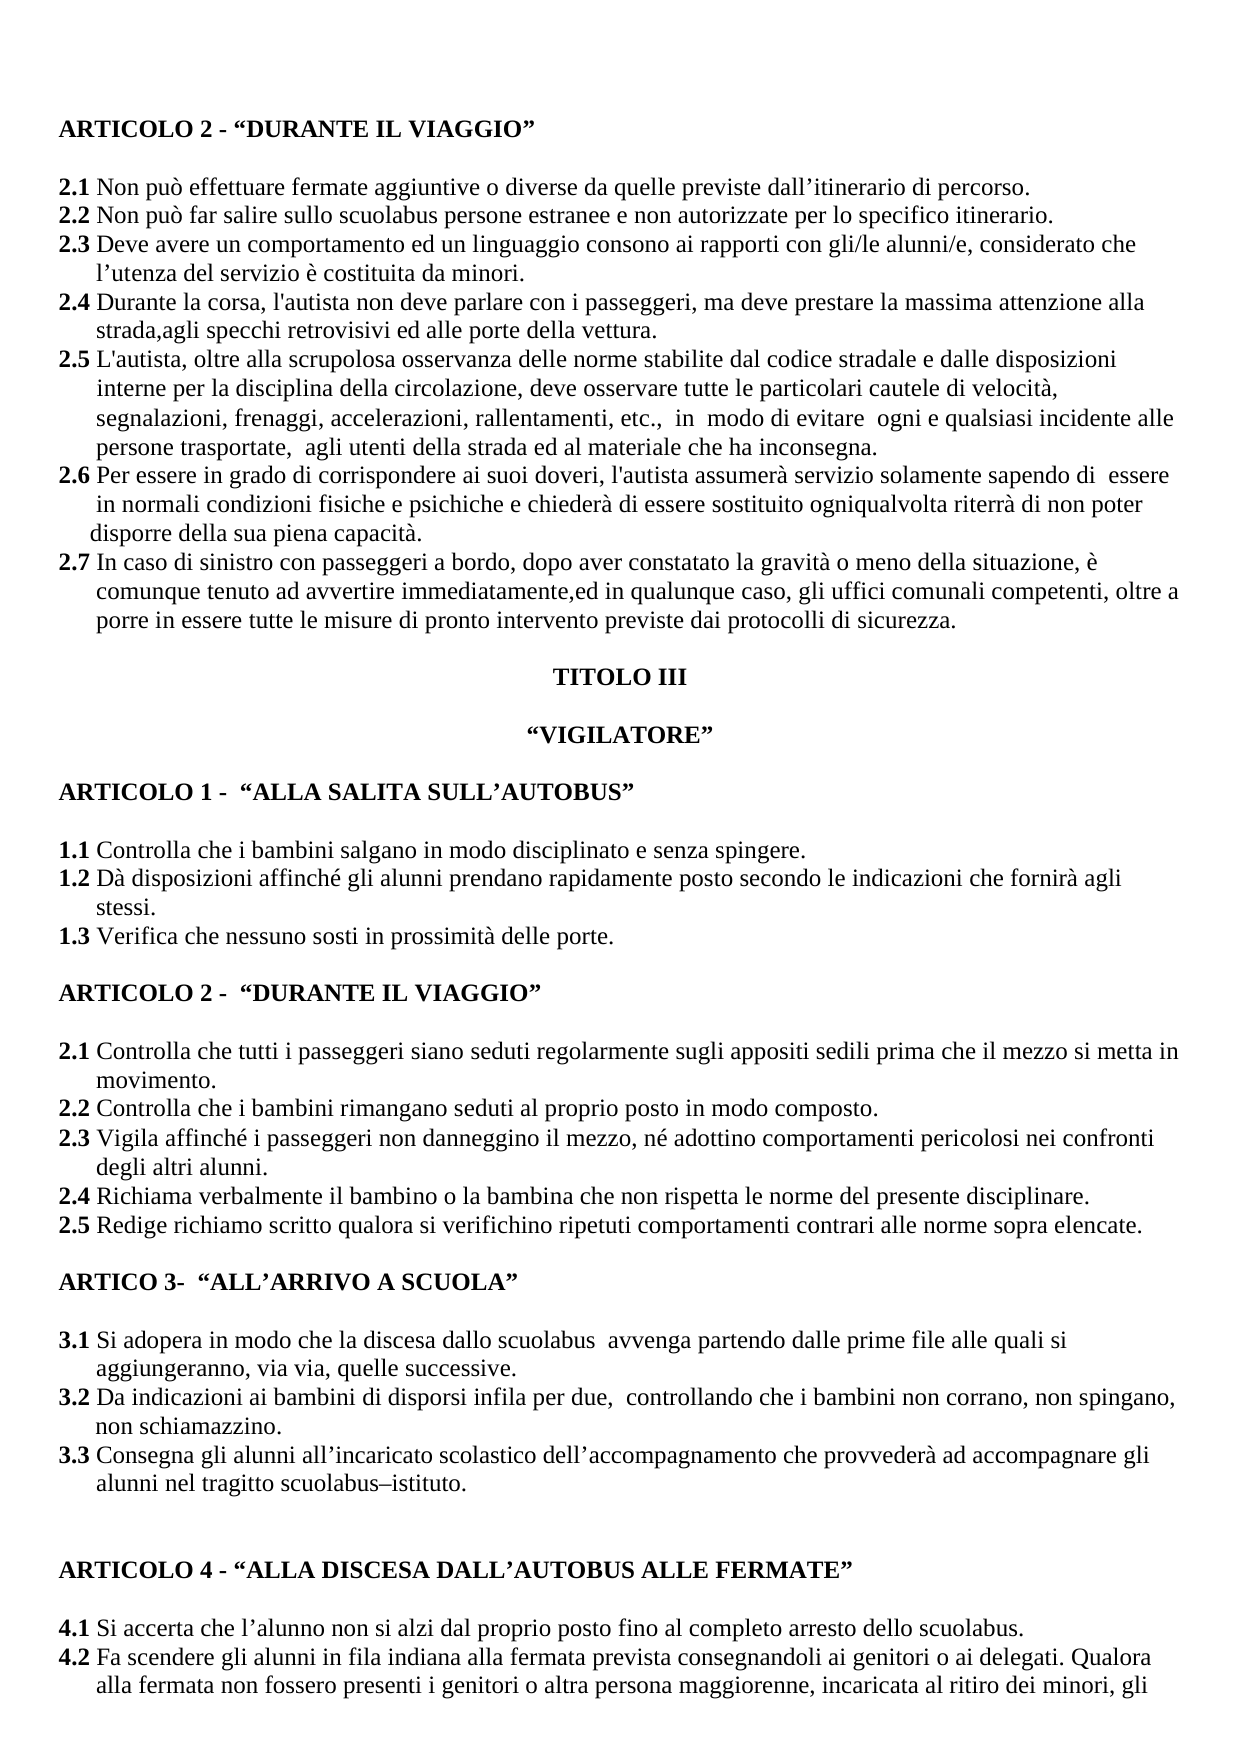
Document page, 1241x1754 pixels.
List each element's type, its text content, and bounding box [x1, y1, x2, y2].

text ARTICOLO 2 - “DURANTE IL VIAGGIO” [58, 114, 1181, 143]
text 1.1 Controlla che i bambini salgano in modo disciplinato e senza spingere. [58, 835, 1181, 863]
text l’utenza del servizio è costituita da minori. [58, 258, 1181, 287]
text 2.3 Vigila affinché i passeggeri non danneggino il mezzo, né adottino comportamenti pericolosi nei confronti [58, 1123, 1181, 1152]
text 2.2 Controlla che i bambini rimangano seduti al proprio posto in modo composto. [58, 1093, 1181, 1122]
text disporre della sua piena capacità. [58, 518, 1181, 547]
text 2.7 In caso di sinistro con passeggeri a bordo, dopo aver constatato la gravità o meno della situazione, è [58, 547, 1181, 576]
text strada,agli specchi retrovisivi ed alle porte della vettura. [58, 315, 1181, 344]
text 2.5 L'autista, oltre alla scrupolosa osservanza delle norme stabilite dal codice stradale e dalle disposizioni [58, 344, 1181, 373]
text segnalazioni, frenaggi, accelerazioni, rallentamenti, etc., in modo di evitare ogni e qualsiasi incidente alle [58, 403, 1181, 431]
text “VIGILATORE” [58, 720, 1181, 748]
text alla fermata non fossero presenti i genitori o altra persona maggiorenne, incaricata al ritiro dei minori, gli [58, 1670, 1181, 1699]
text ARTICO 3- “ALL’ARRIVO A SCUOLA” [58, 1267, 1181, 1296]
text 4.1 Si accerta che l’alunno non si alzi dal proprio posto fino al completo arresto dello scuolabus. [58, 1613, 1181, 1642]
text aggiungeranno, via via, quelle successive. [58, 1353, 1181, 1382]
text stessi. [58, 892, 1181, 921]
text 2.6 Per essere in grado di corrispondere ai suoi doveri, l'autista assumerà servizio solamente sapendo di essere [58, 461, 1181, 489]
text in normali condizioni fisiche e psichiche e chiederà di essere sostituito ogniqualvolta riterrà di non poter [58, 489, 1181, 518]
text 3.2 Da indicazioni ai bambini di disporsi infila per due, controllando che i bambini non corrano, non spingano, [58, 1382, 1181, 1411]
text TITOLO III [58, 662, 1181, 691]
text 3.1 Si adopera in modo che la discesa dallo scuolabus avvenga partendo dalle prime file alle quali si [58, 1325, 1181, 1353]
text 1.2 Dà disposizioni affinché gli alunni prendano rapidamente posto secondo le indicazioni che fornirà agli [58, 863, 1181, 892]
text 1.3 Verifica che nessuno sosti in prossimità delle porte. [58, 921, 1181, 950]
text ARTICOLO 1 - “ALLA SALITA SULL’AUTOBUS” [58, 777, 1181, 806]
text 2.2 Non può far salire sullo scuolabus persone estranee e non autorizzate per lo specifico itinerario. [58, 200, 1181, 229]
text 2.5 Redige richiamo scritto qualora si verifichino ripetuti comportamenti contrari alle norme sopra elencate. [58, 1210, 1181, 1238]
text 3.3 Consegna gli alunni all’incaricato scolastico dell’accompagnamento che provvederà ad accompagnare gli [58, 1440, 1181, 1468]
text 2.3 Deve avere un comportamento ed un linguaggio consono ai rapporti con gli/le alunni/e, considerato che [58, 229, 1181, 258]
text non schiamazzino. [58, 1411, 1181, 1440]
text 2.1 Non può effettuare fermate aggiuntive o diverse da quelle previste dall’itinerario di percorso. [58, 172, 1181, 200]
text 4.2 Fa scendere gli alunni in fila indiana alla fermata prevista consegnandoli ai genitori o ai delegati. Qualora [58, 1642, 1181, 1670]
text comunque tenuto ad avvertire immediatamente,ed in qualunque caso, gli uffici comunali competenti, oltre a [58, 576, 1181, 605]
text interne per la disciplina della circolazione, deve osservare tutte le particolari cautele di velocità, [58, 373, 1181, 402]
text porre in essere tutte le misure di pronto intervento previste dai protocolli di sicurezza. [58, 605, 1181, 633]
text persone trasportate, agli utenti della strada ed al materiale che ha inconsegna. [58, 432, 1181, 460]
text degli altri alunni. [58, 1152, 1181, 1181]
text ARTICOLO 4 - “ALLA DISCESA DALL’AUTOBUS ALLE FERMATE” [58, 1555, 1181, 1584]
text 2.4 Durante la corsa, l'autista non deve parlare con i passeggeri, ma deve prestare la massima attenzione alla [58, 287, 1181, 315]
text 2.1 Controlla che tutti i passeggeri siano seduti regolarmente sugli appositi sedili prima che il mezzo si metta in [58, 1036, 1181, 1065]
text ARTICOLO 2 - “DURANTE IL VIAGGIO” [58, 978, 1181, 1007]
text alunni nel tragitto scuolabus–istituto. [58, 1468, 1181, 1497]
text movimento. [58, 1065, 1181, 1093]
text 2.4 Richiama verbalmente il bambino o la bambina che non rispetta le norme del presente disciplinare. [58, 1181, 1181, 1210]
